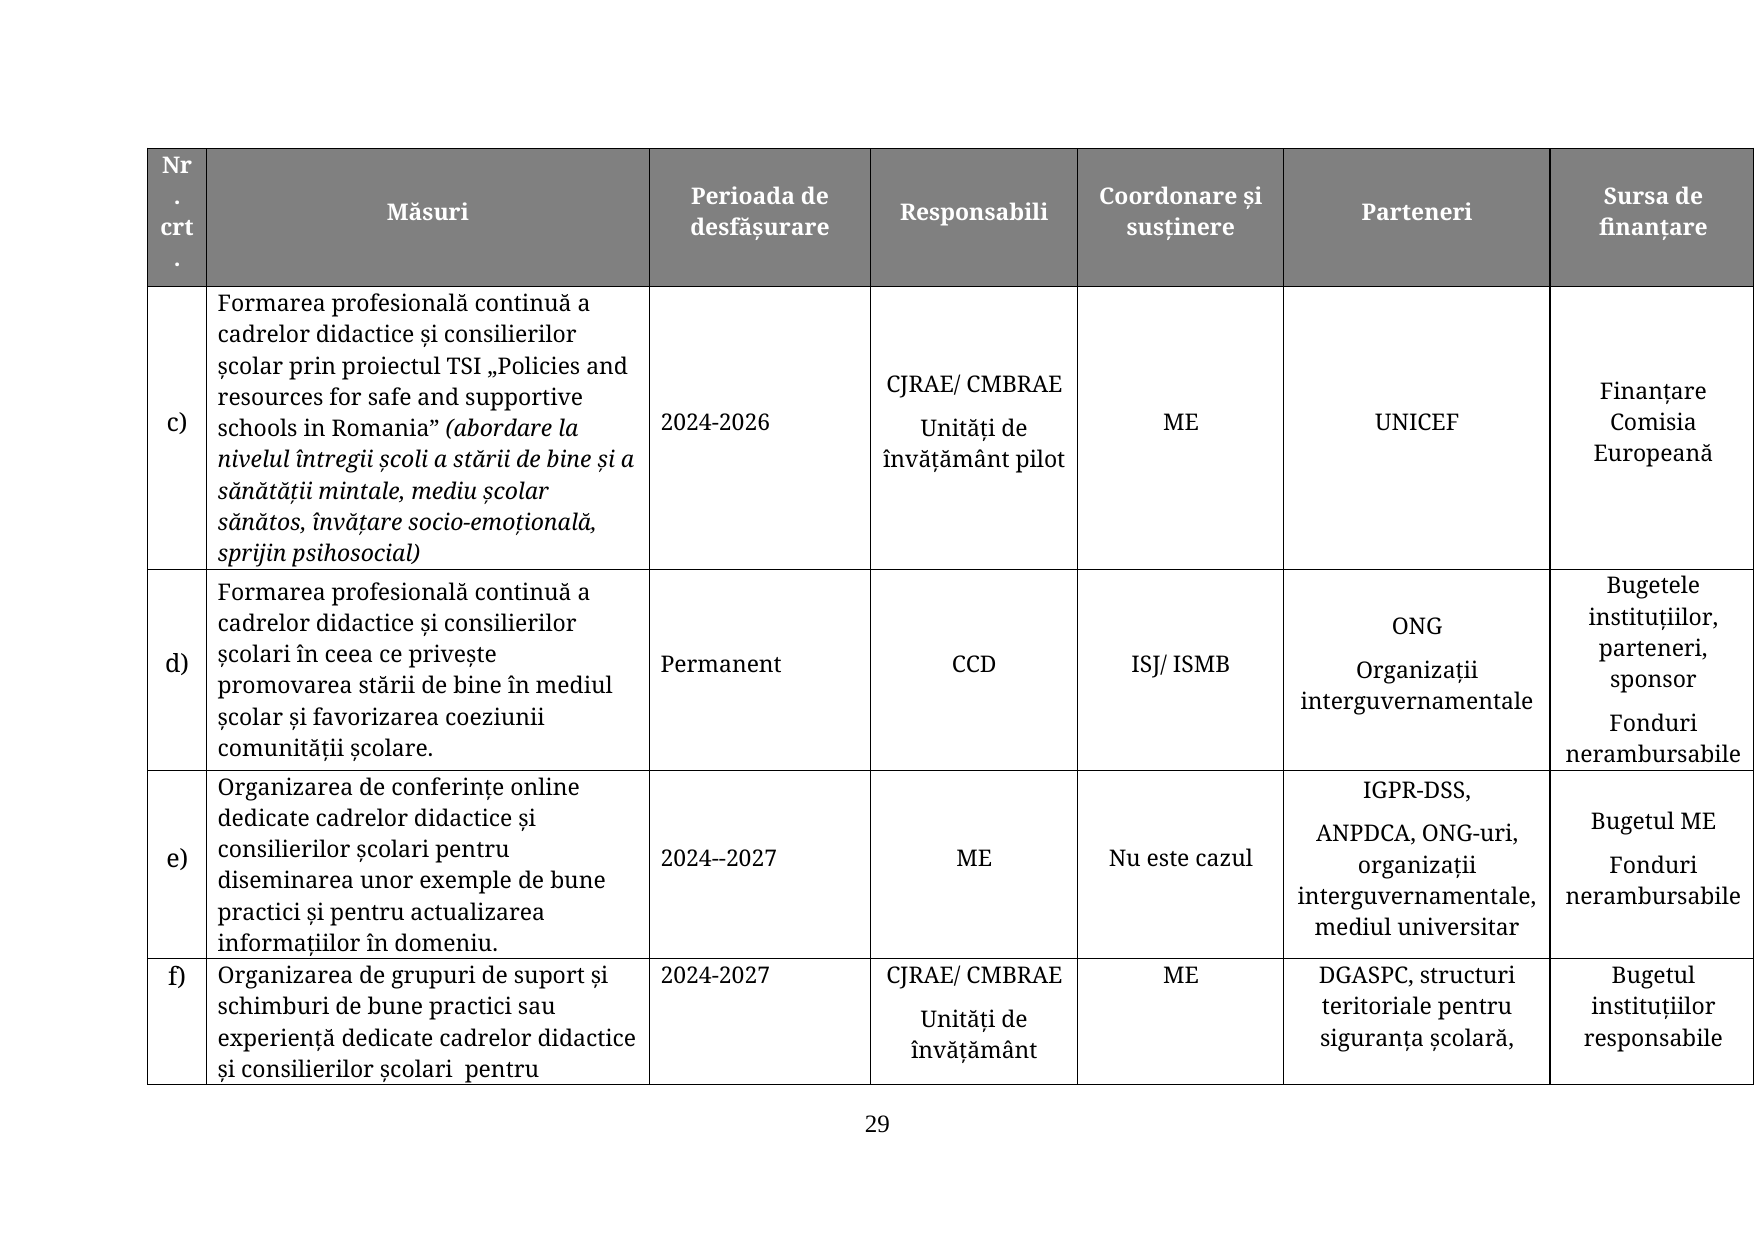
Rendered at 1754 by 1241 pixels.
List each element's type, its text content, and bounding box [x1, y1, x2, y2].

table_cell c) [148, 287, 206, 568]
table_cell ONG Organizații interguvernamentale [1284, 570, 1549, 769]
table_cell Bugetele instituțiilor, parteneri, sponsor Fonduri nerambursabile [1551, 570, 1753, 769]
table_header Coordonare și susținere [1078, 149, 1283, 286]
table_cell Permanent [650, 570, 870, 769]
table_cell Finanțare Comisia Europeană [1551, 287, 1753, 568]
table_cell CJRAE/ CMBRAE Unități de învățământ pilot [871, 287, 1077, 568]
table_cell Formarea profesională continuă a cadrelor didactice și consilierilor școlari în ceea ce privește promovarea stării de bine în mediul școlar și favorizarea coeziunii comunității școlare. [207, 570, 649, 769]
table_cell 2024-2026 [650, 287, 870, 568]
table_cell 2024--2027 [650, 771, 870, 958]
table_cell Bugetul ME Fonduri nerambursabile [1551, 771, 1753, 958]
table_cell CCD [871, 570, 1077, 769]
table_header Responsabili [871, 149, 1077, 286]
table_cell d) [148, 570, 206, 769]
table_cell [207, 959, 649, 1084]
table_cell ME [871, 771, 1077, 958]
table_header Perioada de desfășurare [650, 149, 870, 286]
table_cell Organizarea de conferințe online dedicate cadrelor didactice și consilierilor școlari pentru diseminarea unor exemple de bune practici și pentru actualizarea informațiilor în domeniu. [207, 771, 649, 958]
table_header Parteneri [1284, 149, 1549, 286]
table_header Măsuri [207, 149, 649, 286]
table_cell f) [148, 959, 206, 1084]
table_header Nr. crt. [148, 149, 206, 286]
table_cell Formarea profesională continuă a cadrelor didactice și consilierilor școlar prin proiectul TSI „Policies and resources for safe and supportive schools in Romania” (abordare la nivelul întregii școli a stării de bine și a sănătății mintale, mediu școlar sănătos, învățare socio-emoțională, sprijin psihosocial) [207, 287, 649, 568]
table_cell ISJ/ ISMB [1078, 570, 1283, 769]
table_cell 2024-2027 [650, 959, 870, 1084]
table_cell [1551, 959, 1753, 1084]
table_cell ME [1078, 959, 1283, 1084]
table_cell e) [148, 771, 206, 958]
table_cell CJRAE/ CMBRAE Unități de învățământ [871, 959, 1077, 1084]
table_cell Nu este cazul [1078, 771, 1283, 958]
table_cell IGPR-DSS, ANPDCA, ONG-uri, organizații interguvernamentale, mediul universitar [1284, 771, 1549, 958]
table_cell ME [1078, 287, 1283, 568]
table_cell UNICEF [1284, 287, 1549, 568]
table_header Sursa de finanțare [1551, 149, 1753, 286]
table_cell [1284, 959, 1549, 1084]
